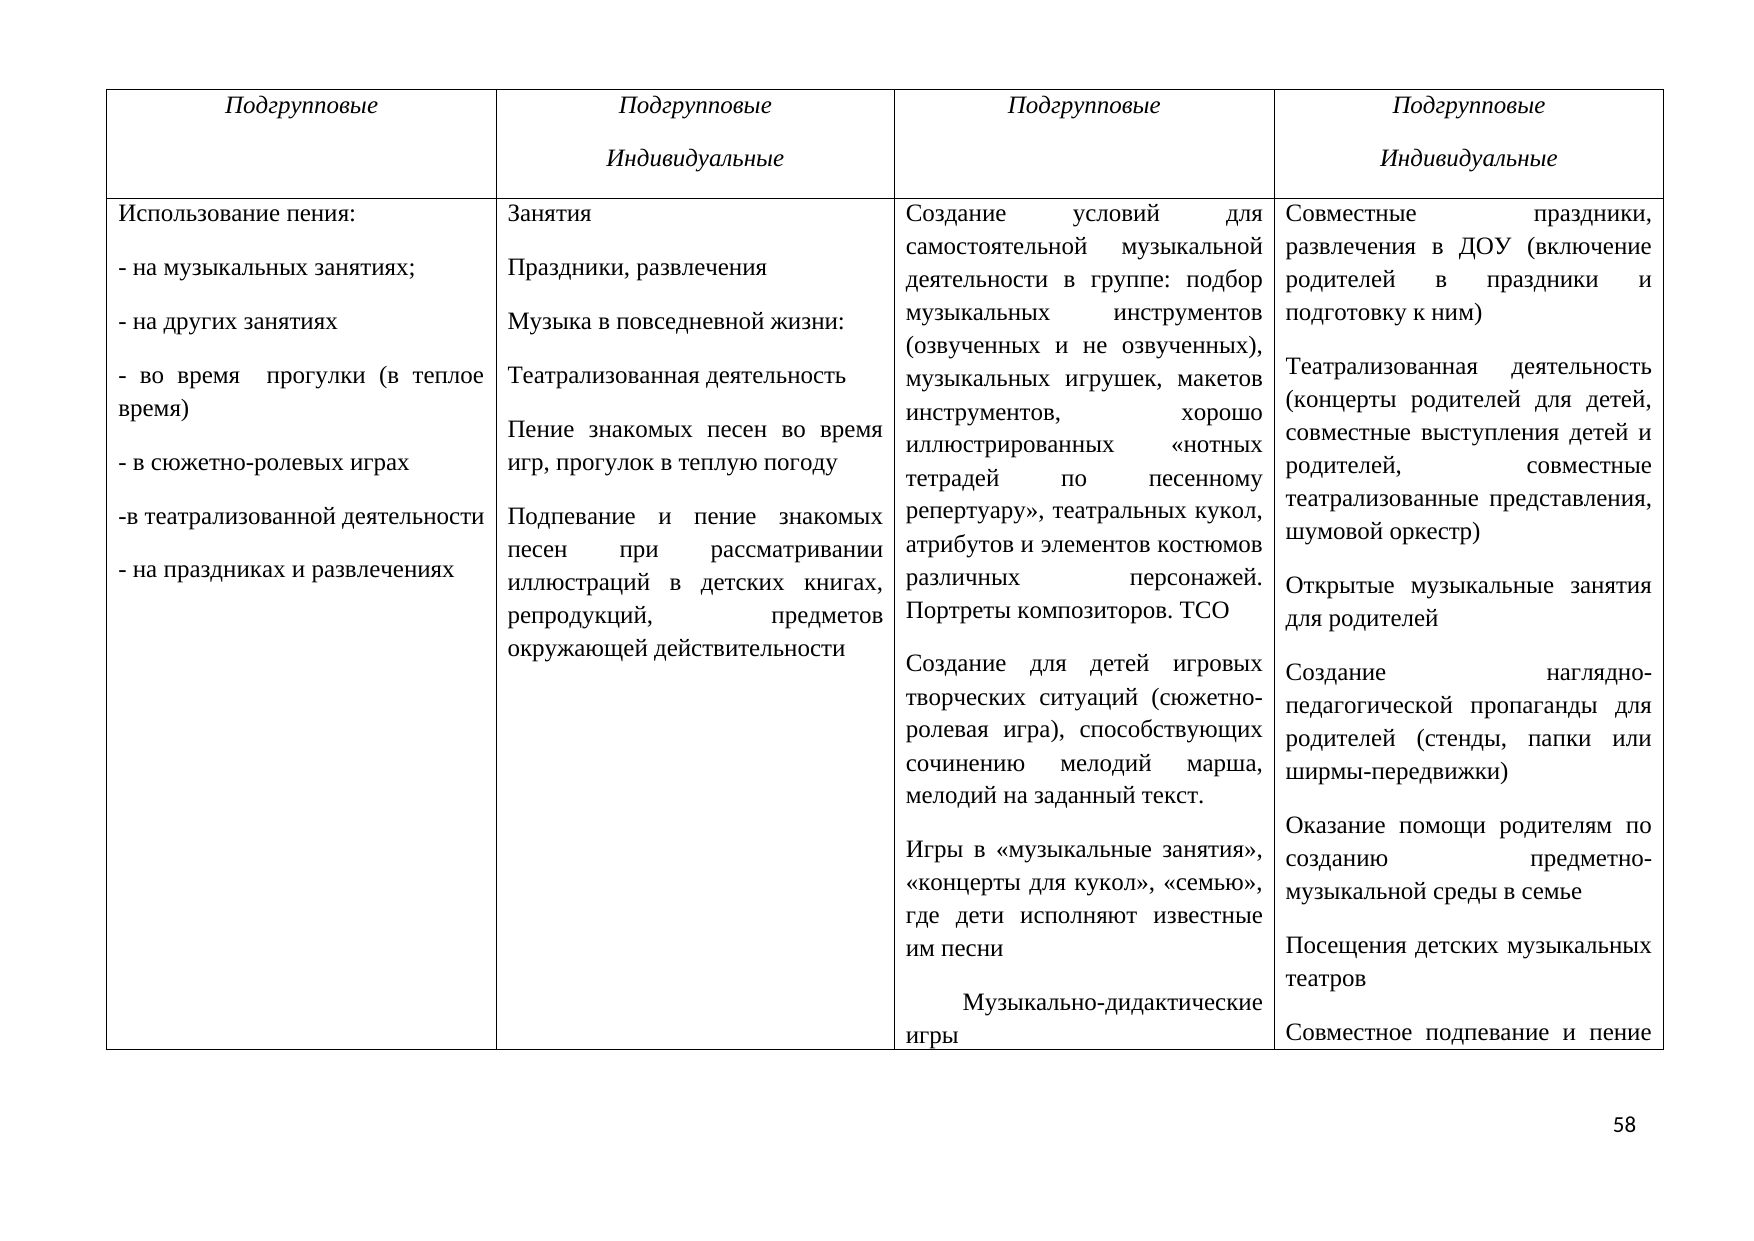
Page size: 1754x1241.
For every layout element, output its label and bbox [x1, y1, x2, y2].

table_cell [497, 90, 894, 197]
table_cell [1275, 90, 1663, 197]
table_cell [107, 199, 496, 1049]
table_cell [895, 199, 1274, 1049]
table_cell [107, 90, 496, 197]
table_cell [497, 199, 894, 1049]
table_cell [895, 90, 1274, 197]
table_cell [1275, 199, 1663, 1049]
